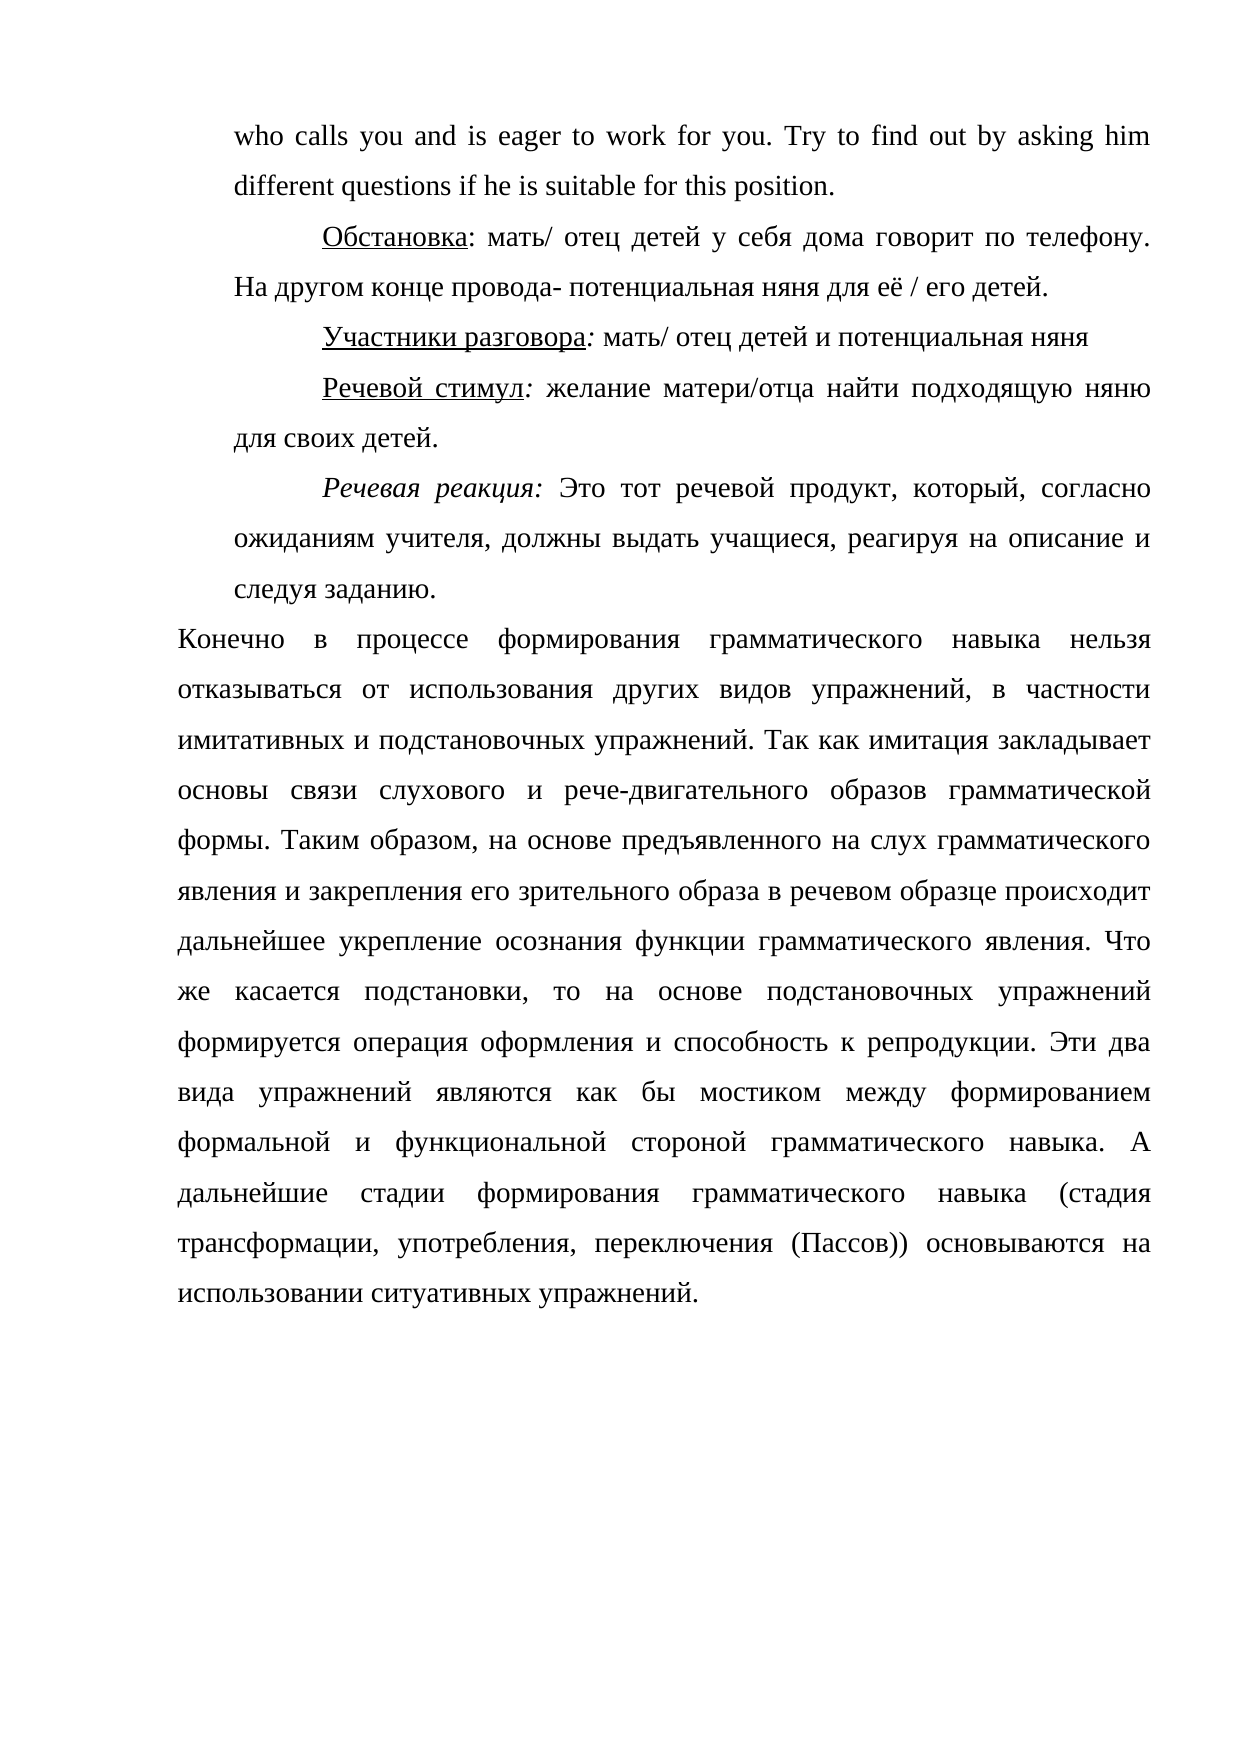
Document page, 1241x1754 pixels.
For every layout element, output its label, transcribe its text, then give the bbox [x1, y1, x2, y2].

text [233, 118, 1152, 202]
text Конечно в процессе формирования грамматического навыка нельзя отказываться от использования других видов упражнений, в частности имитативных и подстановочных упражнений. Так как имитация закладывает основы связи слухового и рече-двигательного образов грамматической формы. Таким образом, на основе предъявленного на слух грамматического явления и закрепления его зрительного образа в речевом образце происходит дальнейшее укрепление осознания функции грамматического явления. Что же касается подстановки, то на основе подстановочных упражнений формируется операция оформления и способность к репродукции. Эти два вида упражнений являются как бы мостиком между формированием формальной и функциональной стороной грамматического навыка. А дальнейшие стадии формирования грамматического навыка (стадия трансформации, употребления, переключения (Пассов)) основываются на использовании ситуативных упражнений. [177, 621, 1152, 1309]
text Речевая реакция: Это тот речевой продукт, который, согласно ожиданиям учителя, должны выдать учащиеся, реагируя на описание и следуя заданию. [233, 470, 1152, 604]
text Участники разговора: мать/ отец детей и потенциальная няня [233, 319, 1152, 353]
text Речевой стимул: желание матери/отца найти подходящую няню для своих детей. [233, 370, 1152, 453]
text Обстановка: мать/ отец детей у себя дома говорит по телефону. На другом конце провода- потенциальная няня для её / его детей. [233, 219, 1152, 303]
